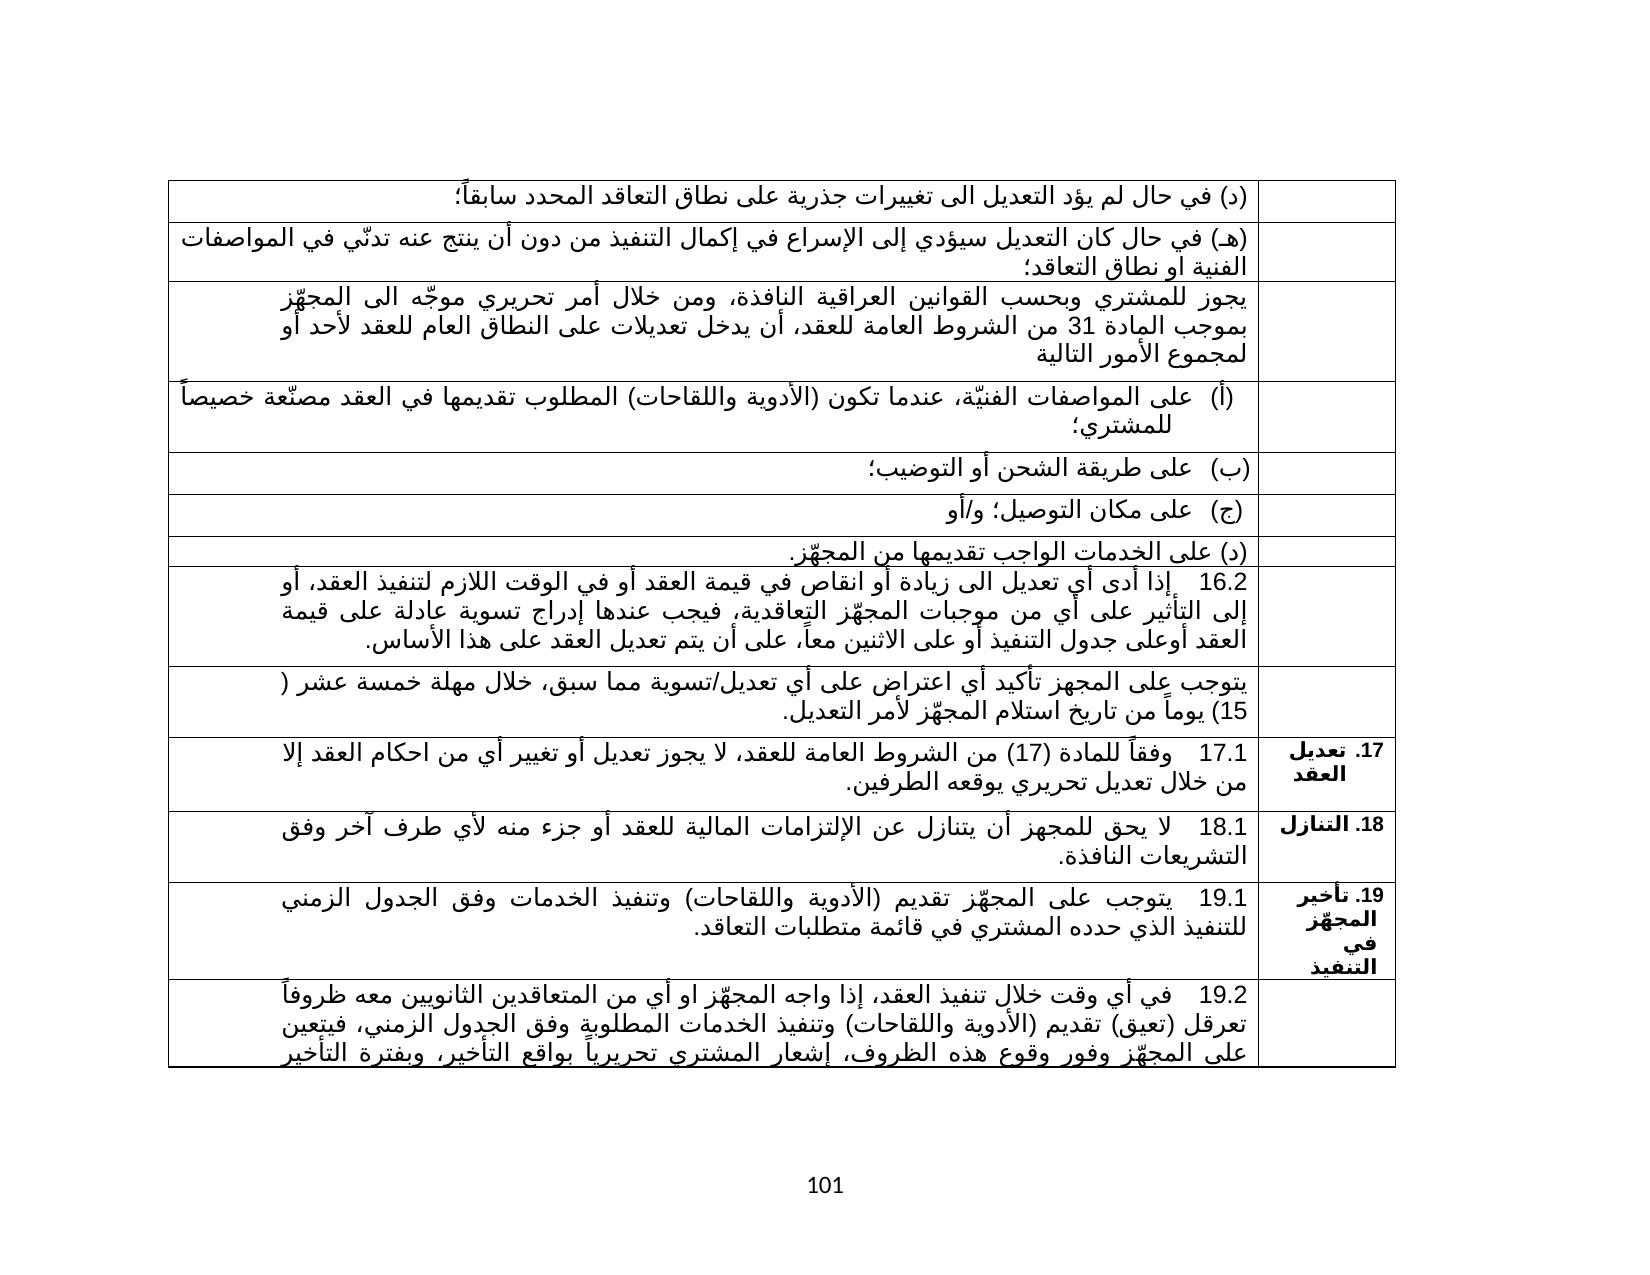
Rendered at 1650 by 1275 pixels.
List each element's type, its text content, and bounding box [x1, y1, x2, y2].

table_cell [1259, 282, 1395, 381]
table_cell 19.1 يتوجب على المجهّز تقديم (الأدوية واللقاحات) وتنفيذ الخدمات وفق الجدول الزمني للتنفيذ الذي حدده المشتري في قائمة متطلبات التعاقد. [169, 883, 1258, 979]
table_cell [1259, 223, 1395, 281]
table_cell [1259, 667, 1395, 737]
table_cell [1259, 453, 1395, 494]
table_cell 18.1 لا يحق للمجهز أن يتنازل عن الإلتزامات المالية للعقد أو جزء منه لأي طرف آخر وفق التشريعات النافذة. [169, 812, 1258, 882]
table_cell (د) على الخدمات الواجب تقديمها من المجهّز. [169, 537, 1258, 566]
table_cell [1259, 567, 1395, 666]
table_cell [1259, 537, 1395, 566]
table_cell على مكان التوصيل؛ و/أو [169, 495, 1258, 536]
table_cell (هـ) في حال كان التعديل سيؤدي إلى الإسراع في إكمال التنفيذ من دون أن ينتج عنه تدنّي في المواصفات الفنية او نطاق التعاقد؛ [169, 223, 1258, 281]
table_cell 17.1 وفقاً للمادة (17) من الشروط العامة للعقد، لا يجوز تعديل أو تغيير أي من احكام العقد إلا من خلال تعديل تحريري يوقعه الطرفين. [169, 738, 1258, 811]
table_cell على طريقة الشحن أو التوضيب؛ [169, 453, 1258, 494]
table_cell 18. التنازل [1259, 812, 1395, 882]
table_cell (د) في حال لم يؤد التعديل الى تغييرات جذرية على نطاق التعاقد المحدد سابقاً؛ [169, 181, 1258, 222]
table_cell يتوجب على المجهز تأكيد أي اعتراض على أي تعديل/تسوية مما سبق، خلال مهلة خمسة عشر (15) يوماً من تاريخ استلام المجهّز لأمر التعديل. [169, 667, 1258, 737]
table_cell [1259, 181, 1395, 222]
table_cell يجوز للمشتري وبحسب القوانين العراقية النافذة، ومن خلال أمر تحريري موجّه الى المجهّز بموجب المادة 31 من الشروط العامة للعقد، أن يدخل تعديلات على النطاق العام للعقد لأحد أو لمجموع الأمور التالية [169, 282, 1258, 381]
table_cell 17. تعديل العقد [1259, 738, 1395, 811]
table_cell [1259, 382, 1395, 452]
table_cell [1259, 980, 1395, 1066]
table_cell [169, 980, 1258, 1066]
table_cell 19. تأخير المجهّز في التنفيذ [1259, 883, 1395, 979]
table_cell 16.2 إذا أدى أي تعديل الى زيادة أو انقاص في قيمة العقد أو في الوقت اللازم لتنفيذ العقد، أو إلى التأثير على أي من موجبات المجهّز التعاقدية، فيجب عندها إدراج تسوية عادلة على قيمة العقد أوعلى جدول التنفيذ أو على الاثنين معاً، على أن يتم تعديل العقد على هذا الأساس. [169, 567, 1258, 666]
table_cell [1259, 495, 1395, 536]
table_cell على المواصفات الفنيّة، عندما تكون (الأدوية واللقاحات) المطلوب تقديمها في العقد مصنّعة خصيصاً للمشتري؛ [169, 382, 1258, 452]
